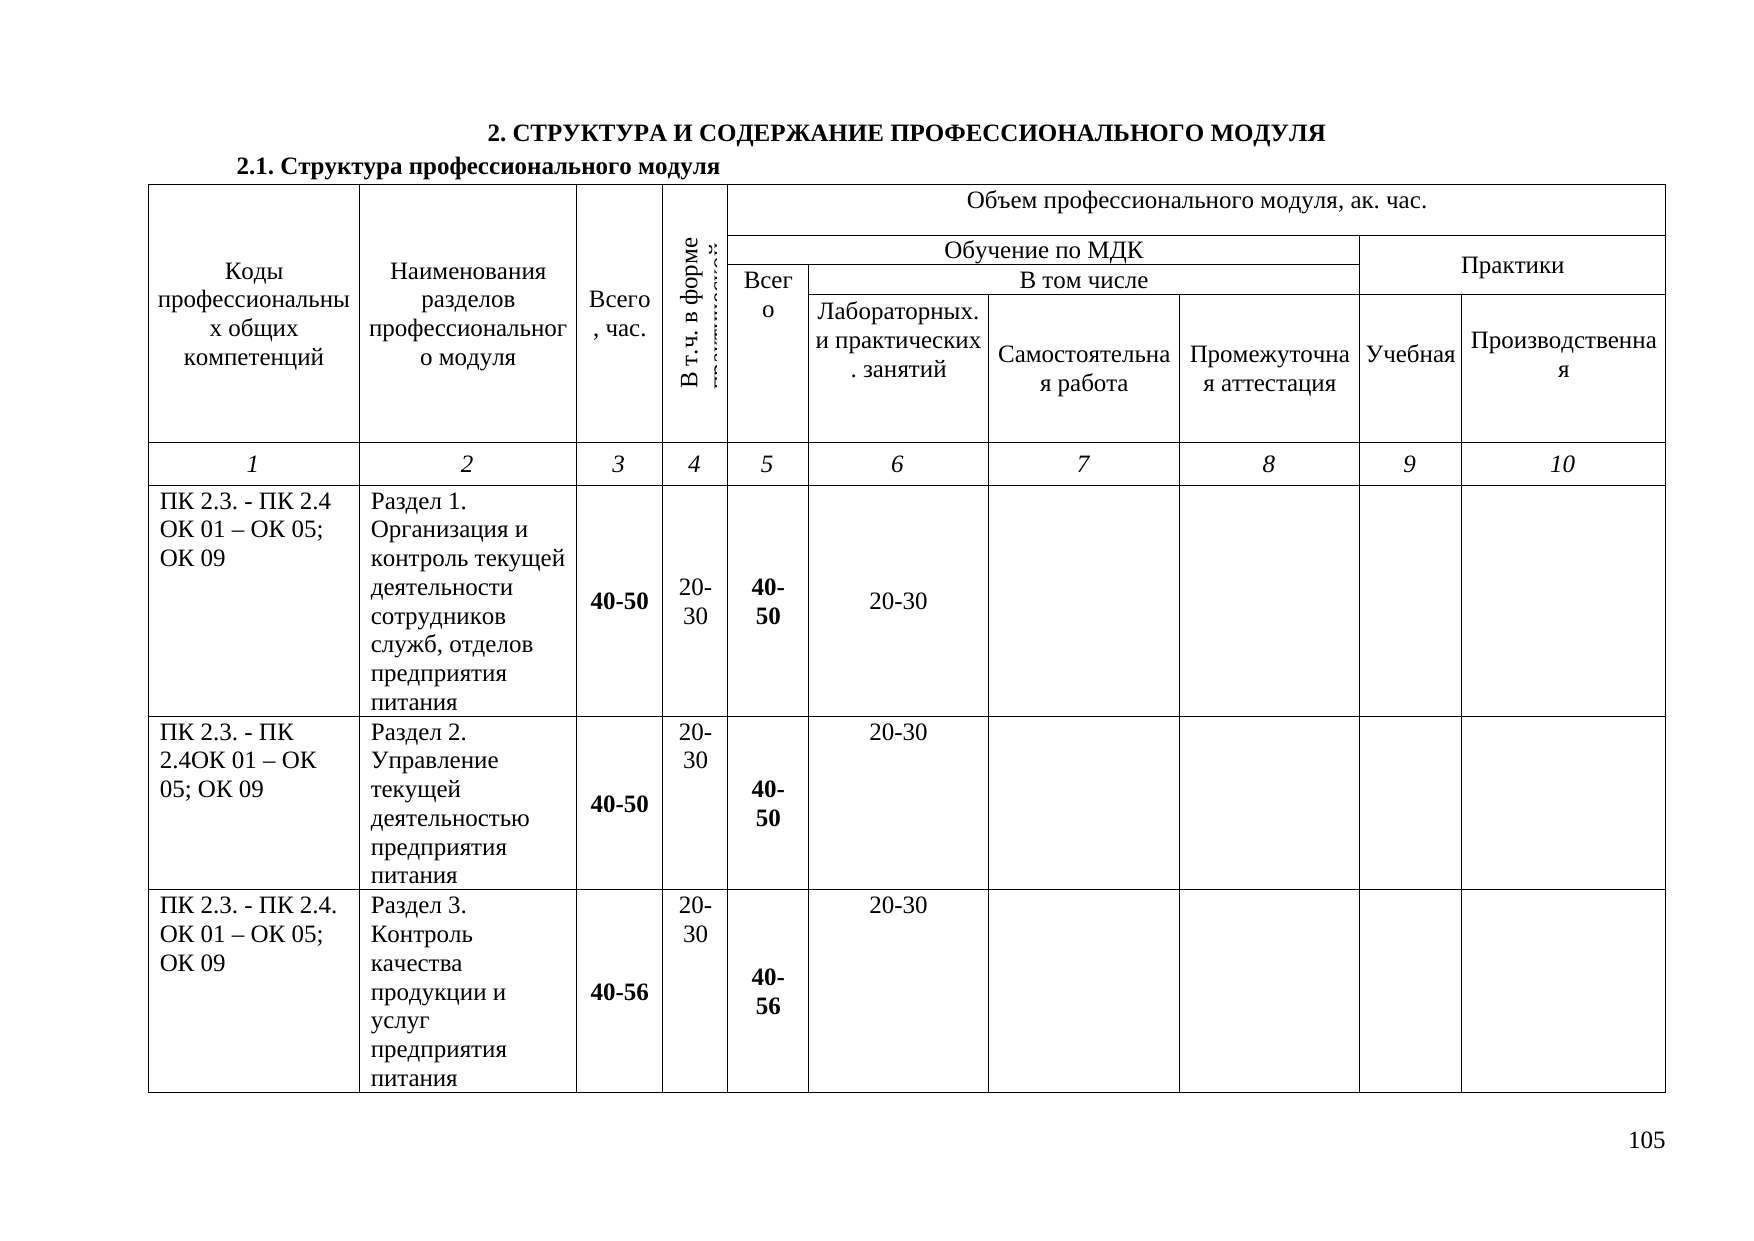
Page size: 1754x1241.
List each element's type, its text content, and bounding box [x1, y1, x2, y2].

table_cell 10 [1462, 443, 1665, 485]
table_cell [1360, 890, 1461, 1092]
table_cell [1360, 717, 1461, 889]
table_cell 20-30 [663, 486, 727, 716]
table_cell 3 [577, 443, 662, 485]
table_cell 40-50 [728, 717, 808, 889]
table_cell [1462, 890, 1665, 1092]
text 2.1. Структура профессионального модуля [148, 151, 1665, 180]
table_cell ПК 2.3. - ПК 2.4 ОК 01 – ОК 05; ОК 09 [149, 486, 359, 716]
table_cell Практики [1360, 236, 1665, 294]
table_cell 7 [989, 443, 1179, 485]
table_cell [1360, 486, 1461, 716]
table_cell Промежуточная аттестация [1180, 295, 1359, 442]
table_cell В том числе [809, 265, 1359, 294]
table_cell 20-30 [663, 717, 727, 889]
table_cell Самостоятельная работа [989, 295, 1179, 442]
table_cell Производственная [1462, 295, 1665, 442]
table_cell 40-50 [577, 717, 662, 889]
table_cell [1180, 717, 1359, 889]
table_cell [1462, 486, 1665, 716]
table_cell 20-30 [663, 890, 727, 1092]
table_cell 4 [663, 443, 727, 485]
table_cell 5 [728, 443, 808, 485]
text 2. Структура и содержание профессионального модуля [148, 118, 1665, 147]
table_cell Раздел 2. Управление текущей деятельностью предприятия питания [360, 717, 576, 889]
table_cell 20-30 [809, 890, 988, 1092]
table_cell 2 [360, 443, 576, 485]
table_cell 20-30 [809, 486, 988, 716]
table_cell [989, 717, 1179, 889]
table_cell ПК 2.3. - ПК 2.4. ОК 01 – ОК 05; ОК 09 [149, 890, 359, 1092]
table_cell 40-50 [728, 486, 808, 716]
table_cell 40-56 [577, 890, 662, 1092]
table_cell 8 [1180, 443, 1359, 485]
table_cell 40-56 [728, 890, 808, 1092]
table_cell Раздел 1. Организация и контроль текущей деятельности сотрудников служб, отделов предприятия питания [360, 486, 576, 716]
table_cell Лабораторных. и практических. занятий [809, 295, 988, 442]
table_cell [1462, 717, 1665, 889]
table_cell [989, 486, 1179, 716]
table_cell 1 [149, 443, 359, 485]
table_header Коды профессиональных общих компетенций [149, 185, 359, 442]
table_cell 40-50 [577, 486, 662, 716]
table_cell [1180, 890, 1359, 1092]
table_header Наименования разделов профессионального модуля [360, 185, 576, 442]
table_header Всего, час. [577, 185, 662, 442]
table_header Объем профессионального модуля, ак. час. [728, 185, 1665, 234]
table_cell Всего [728, 265, 808, 442]
table_cell 6 [809, 443, 988, 485]
table_cell [1180, 486, 1359, 716]
table_cell Обучение по МДК [728, 236, 1359, 264]
table_cell 20-30 [809, 717, 988, 889]
table_cell [989, 890, 1179, 1092]
table_header В т.ч. в форме практической. подготовки [663, 185, 727, 442]
table_cell 9 [1360, 443, 1461, 485]
table_cell Раздел 3. Контроль качества продукции и услуг предприятия питания [360, 890, 576, 1092]
table_cell ПК 2.3. - ПК 2.4ОК 01 – ОК 05; ОК 09 [149, 717, 359, 889]
table_cell Учебная [1360, 295, 1461, 442]
